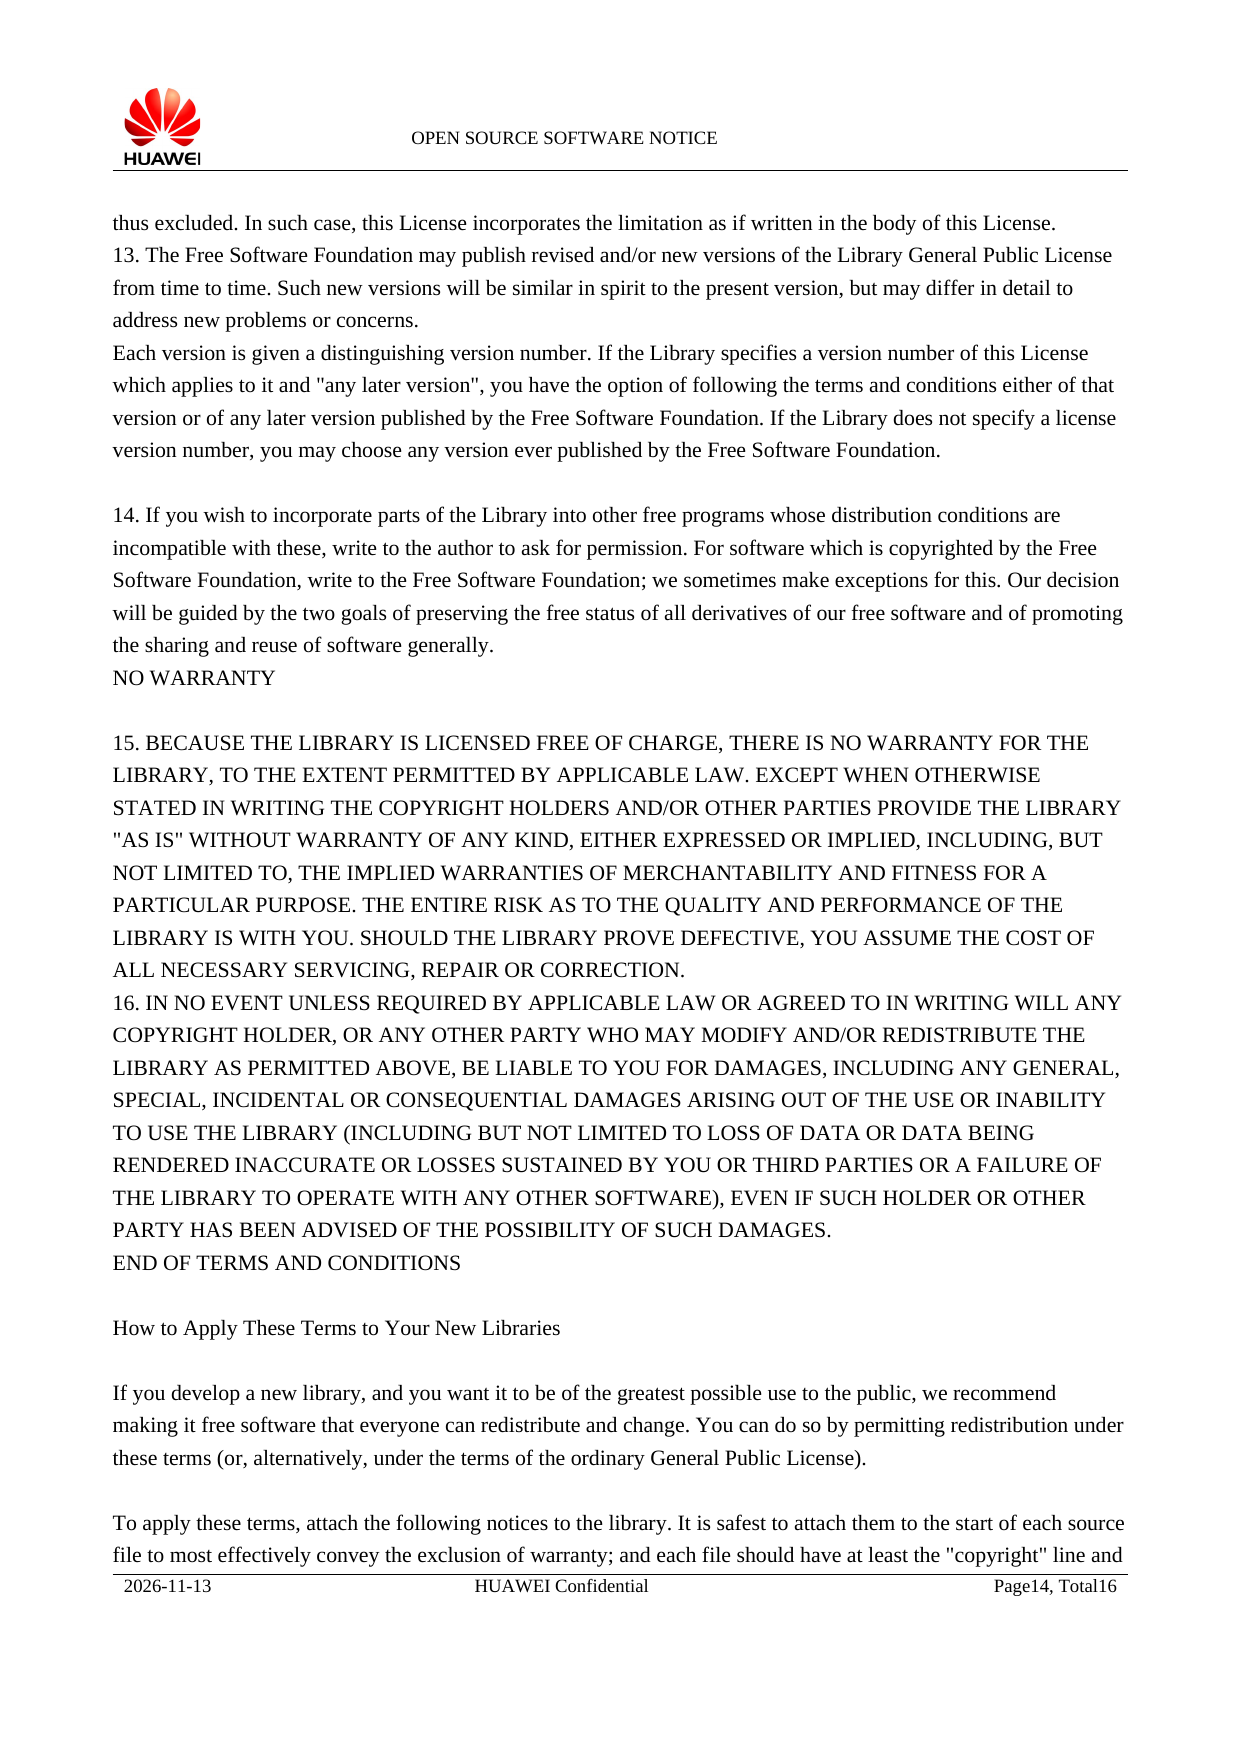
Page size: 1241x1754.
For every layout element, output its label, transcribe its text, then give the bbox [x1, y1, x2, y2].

picture [124, 88, 201, 165]
